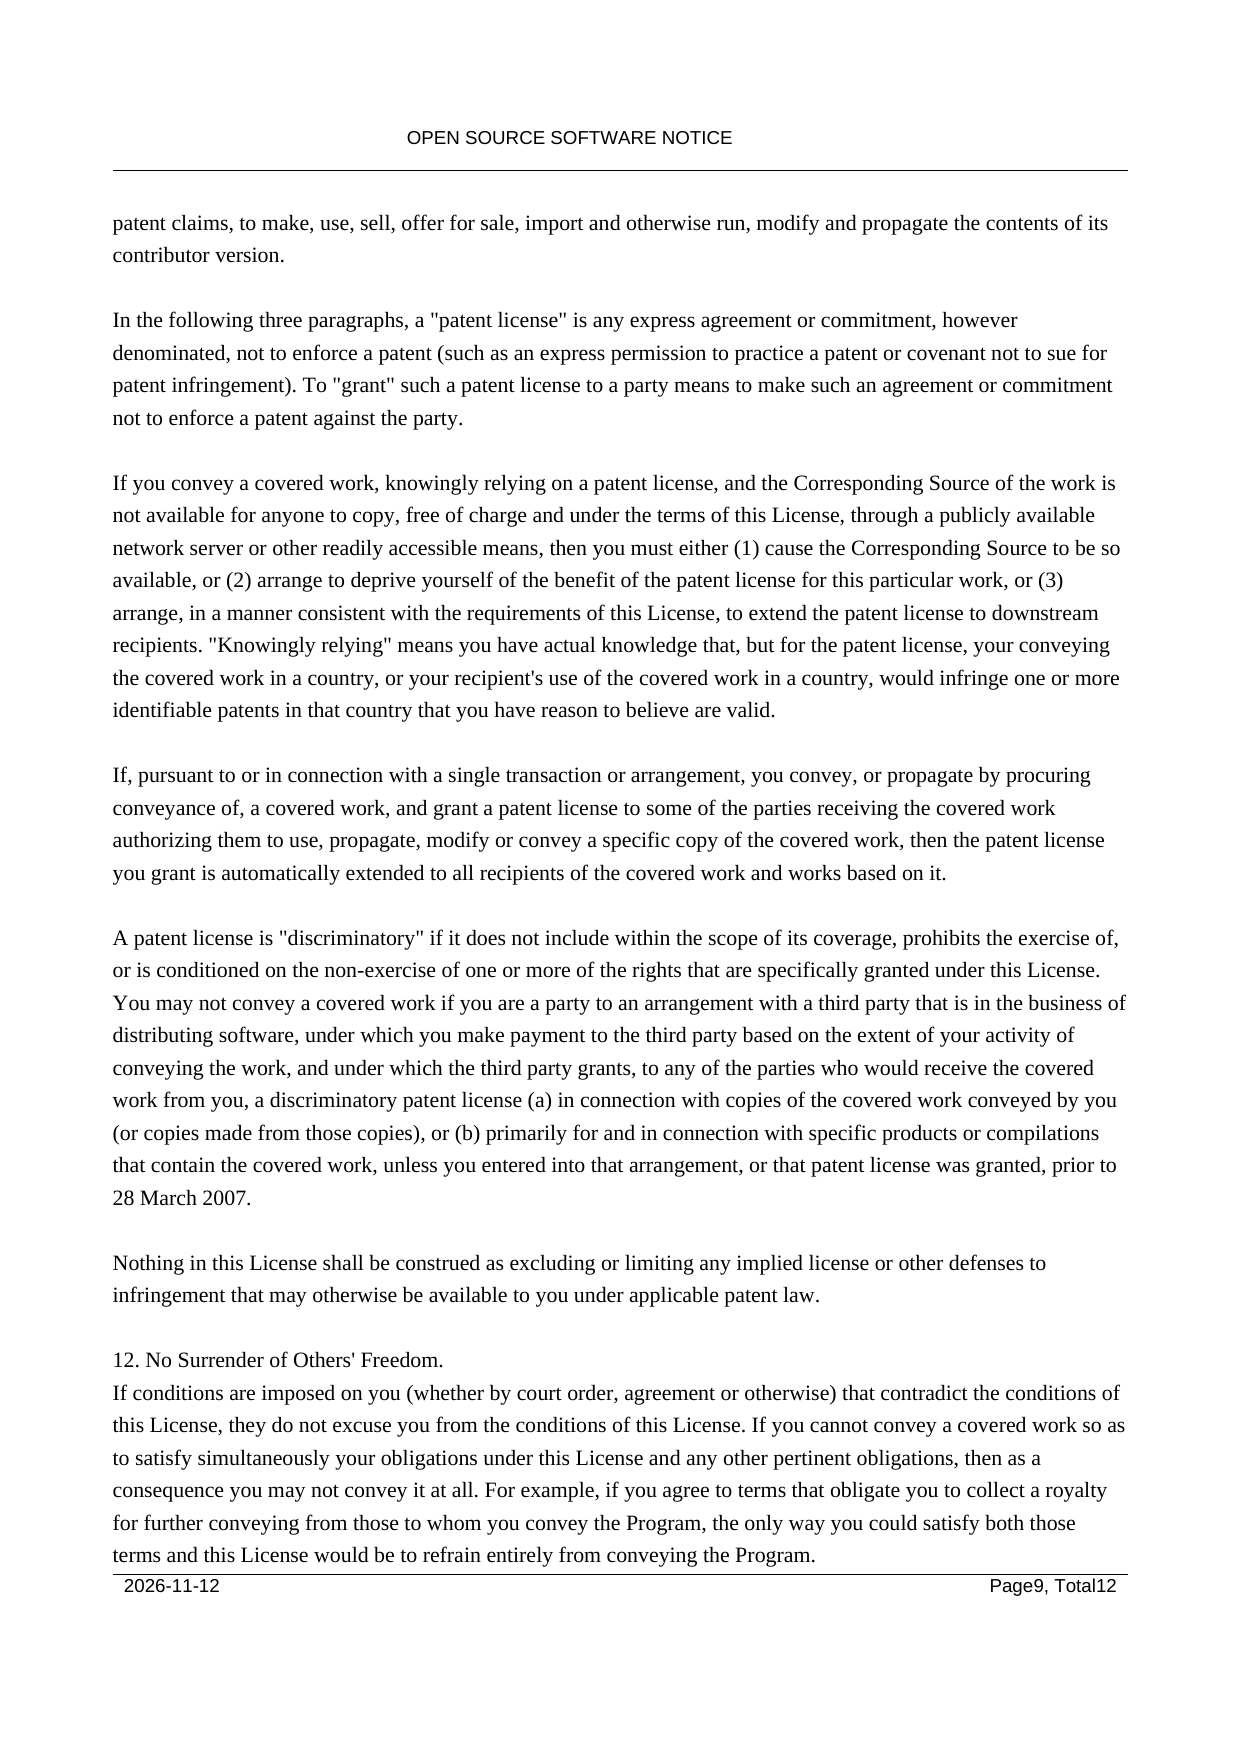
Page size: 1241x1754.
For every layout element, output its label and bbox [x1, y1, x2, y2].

text [112, 206, 1128, 1571]
